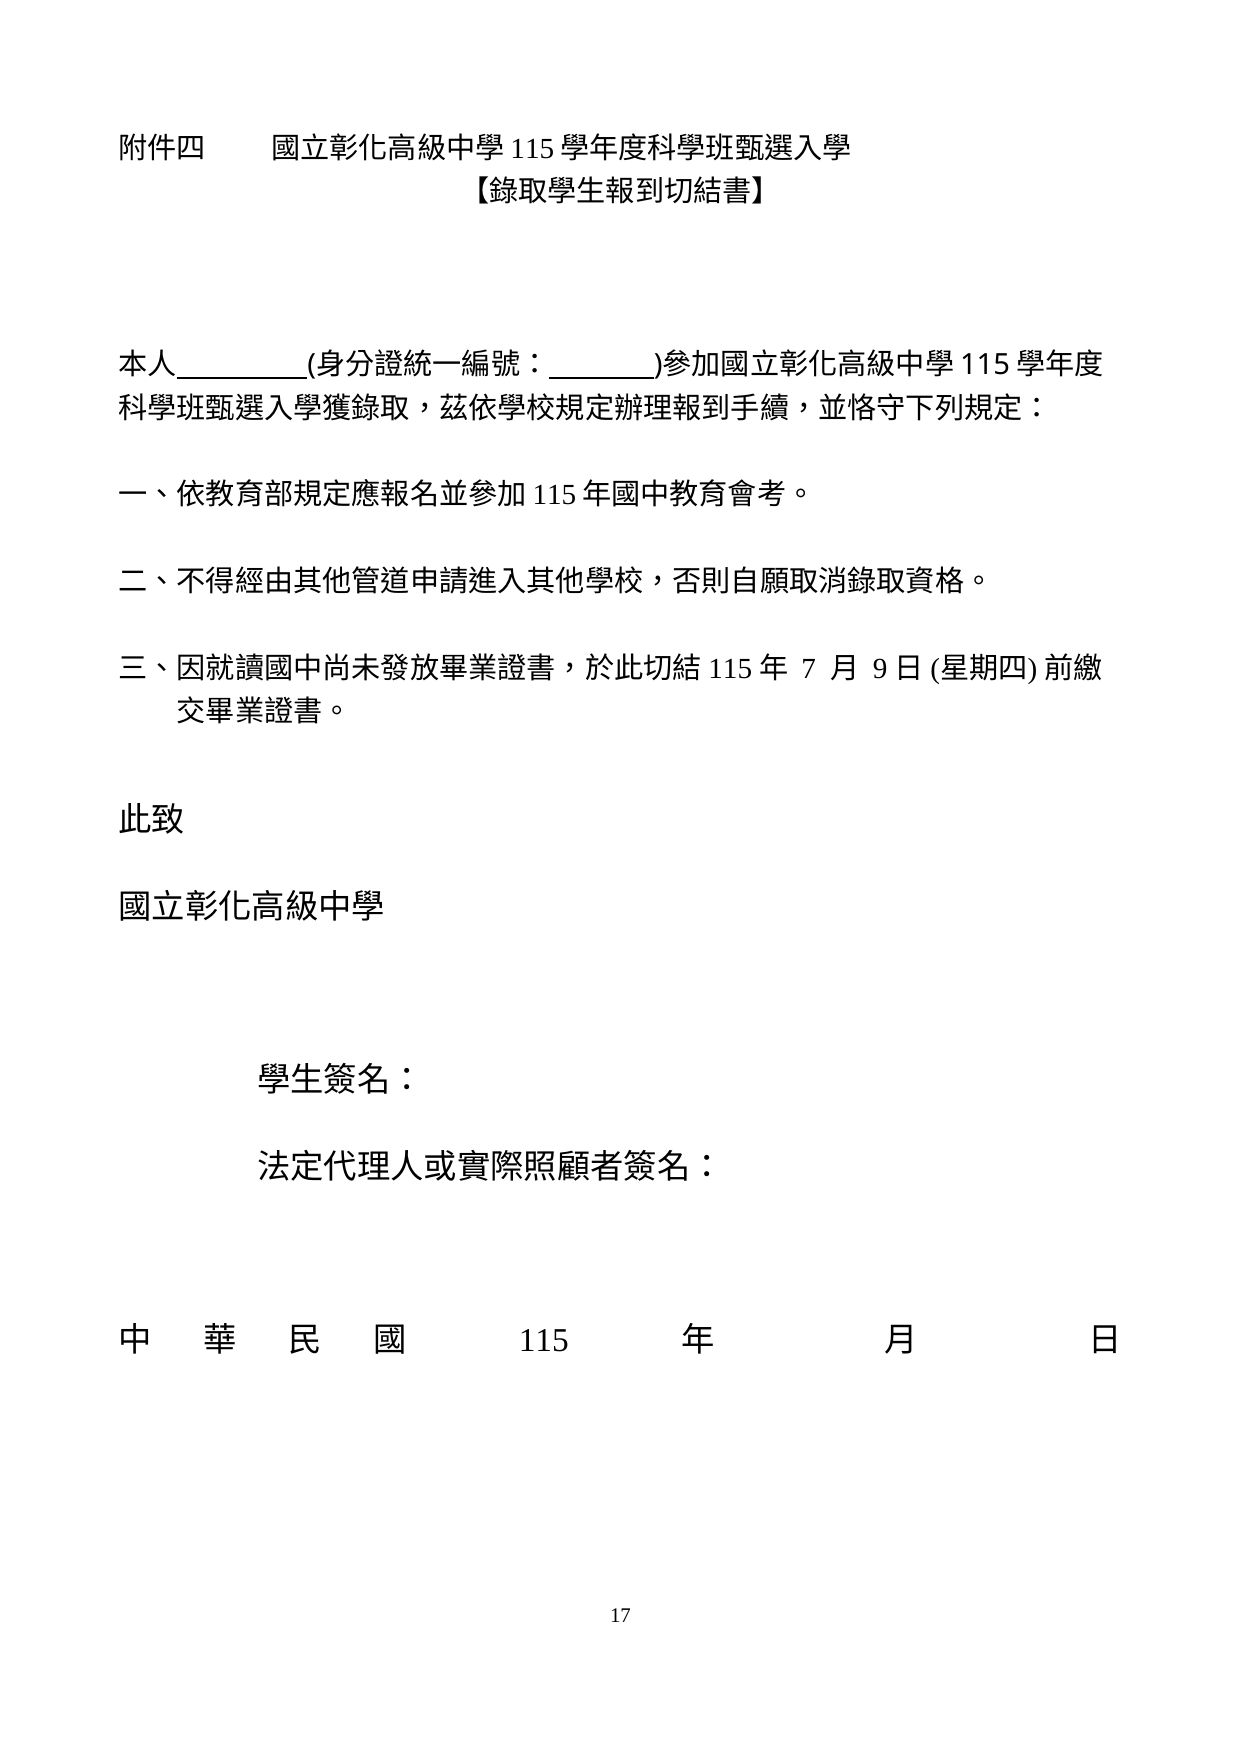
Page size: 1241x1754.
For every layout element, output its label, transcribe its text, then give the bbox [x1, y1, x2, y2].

text 二、不得經由其他管道申請進入其他學校，否則自願取消錄取資格。 [118, 557, 1122, 600]
text 法定代理人或實際照顧者簽名： [118, 1120, 1122, 1207]
text 附件四 國立彰化高級中學115學年度科學班甄選入學 [118, 124, 1122, 167]
text 本人 (身分證統一編號： )參加國立彰化高級中學115學年度科學班甄選入學獲錄取，茲依學校規定辦理報到手續，並恪守下列規定： [118, 340, 1122, 427]
text 【錄取學生報到切結書】 [118, 167, 1122, 210]
text 學生簽名： [118, 1034, 1122, 1120]
text 一、依教育部規定應報名並參加115年國中教育會考。 [118, 470, 1122, 514]
text 三、因就讀國中尚未發放畢業證書，於此切結 115 年 7 月 9 日 (星期四) 前繳交畢業證書。 [118, 644, 1122, 730]
text 中華民國 115 年 月 日 [118, 1294, 1122, 1380]
text 國立彰化高級中學 [118, 860, 1122, 947]
text 此致 [118, 774, 1122, 860]
